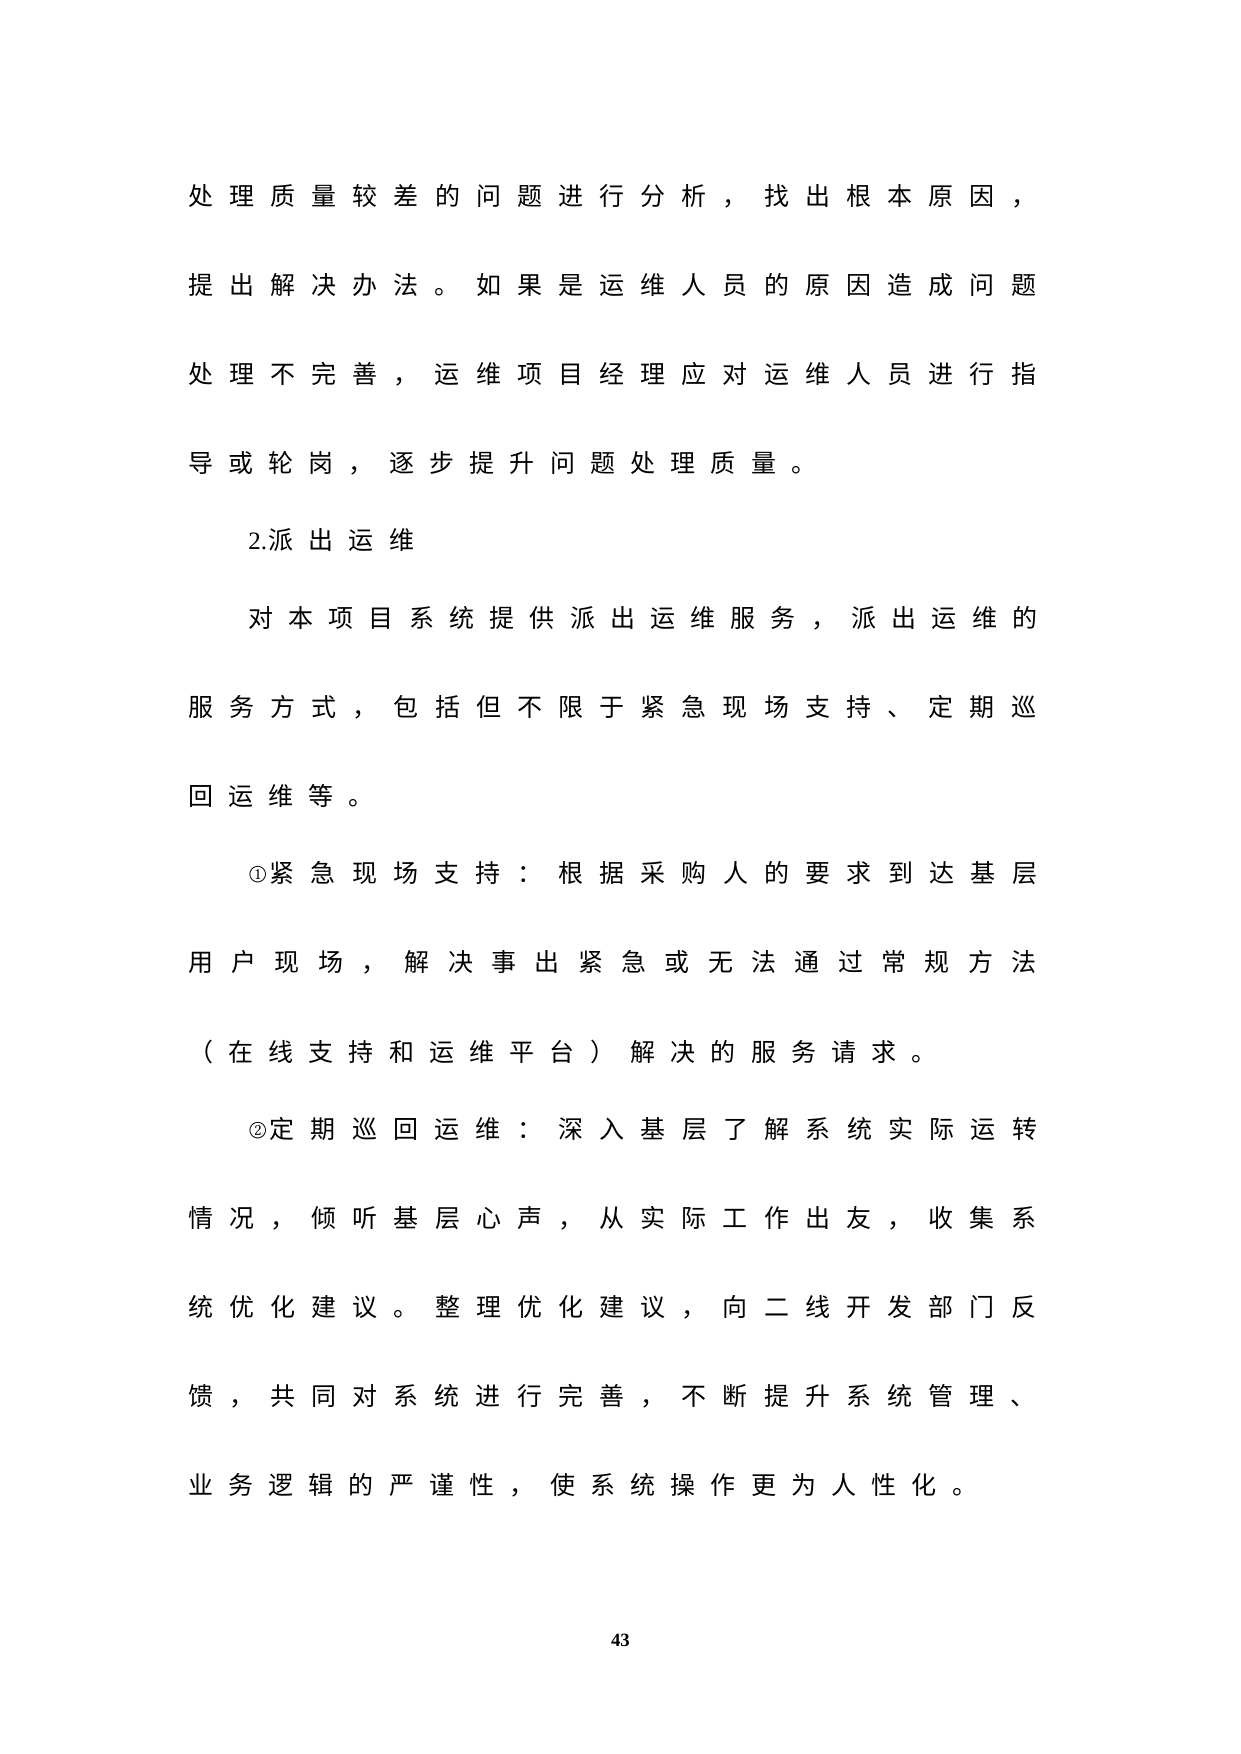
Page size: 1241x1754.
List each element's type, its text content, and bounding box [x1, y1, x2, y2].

text ②定期巡回运维：深入基层了解系统实际运转情况，倾听基层心声，从实际工作出友，收集系统优化建议。整理优化建议，向二线开发部门反馈，共同对系统进行完善，不断提升系统管理、业务逻辑的严谨性，使系统操作更为人性化。 [188, 1098, 1052, 1513]
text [188, 164, 1052, 491]
text ①紧急现场支持：根据采购人的要求到达基层用户现场，解决事出紧急或无法通过常规方法（在线支持和运维平台）解决的服务请求。 [188, 842, 1052, 1080]
text 对本项目系统提供派出运维服务，派出运维的服务方式，包括但不限于紧急现场支持、定期巡回运维等。 [188, 587, 1052, 824]
text 2.派出运维 [188, 509, 1052, 568]
